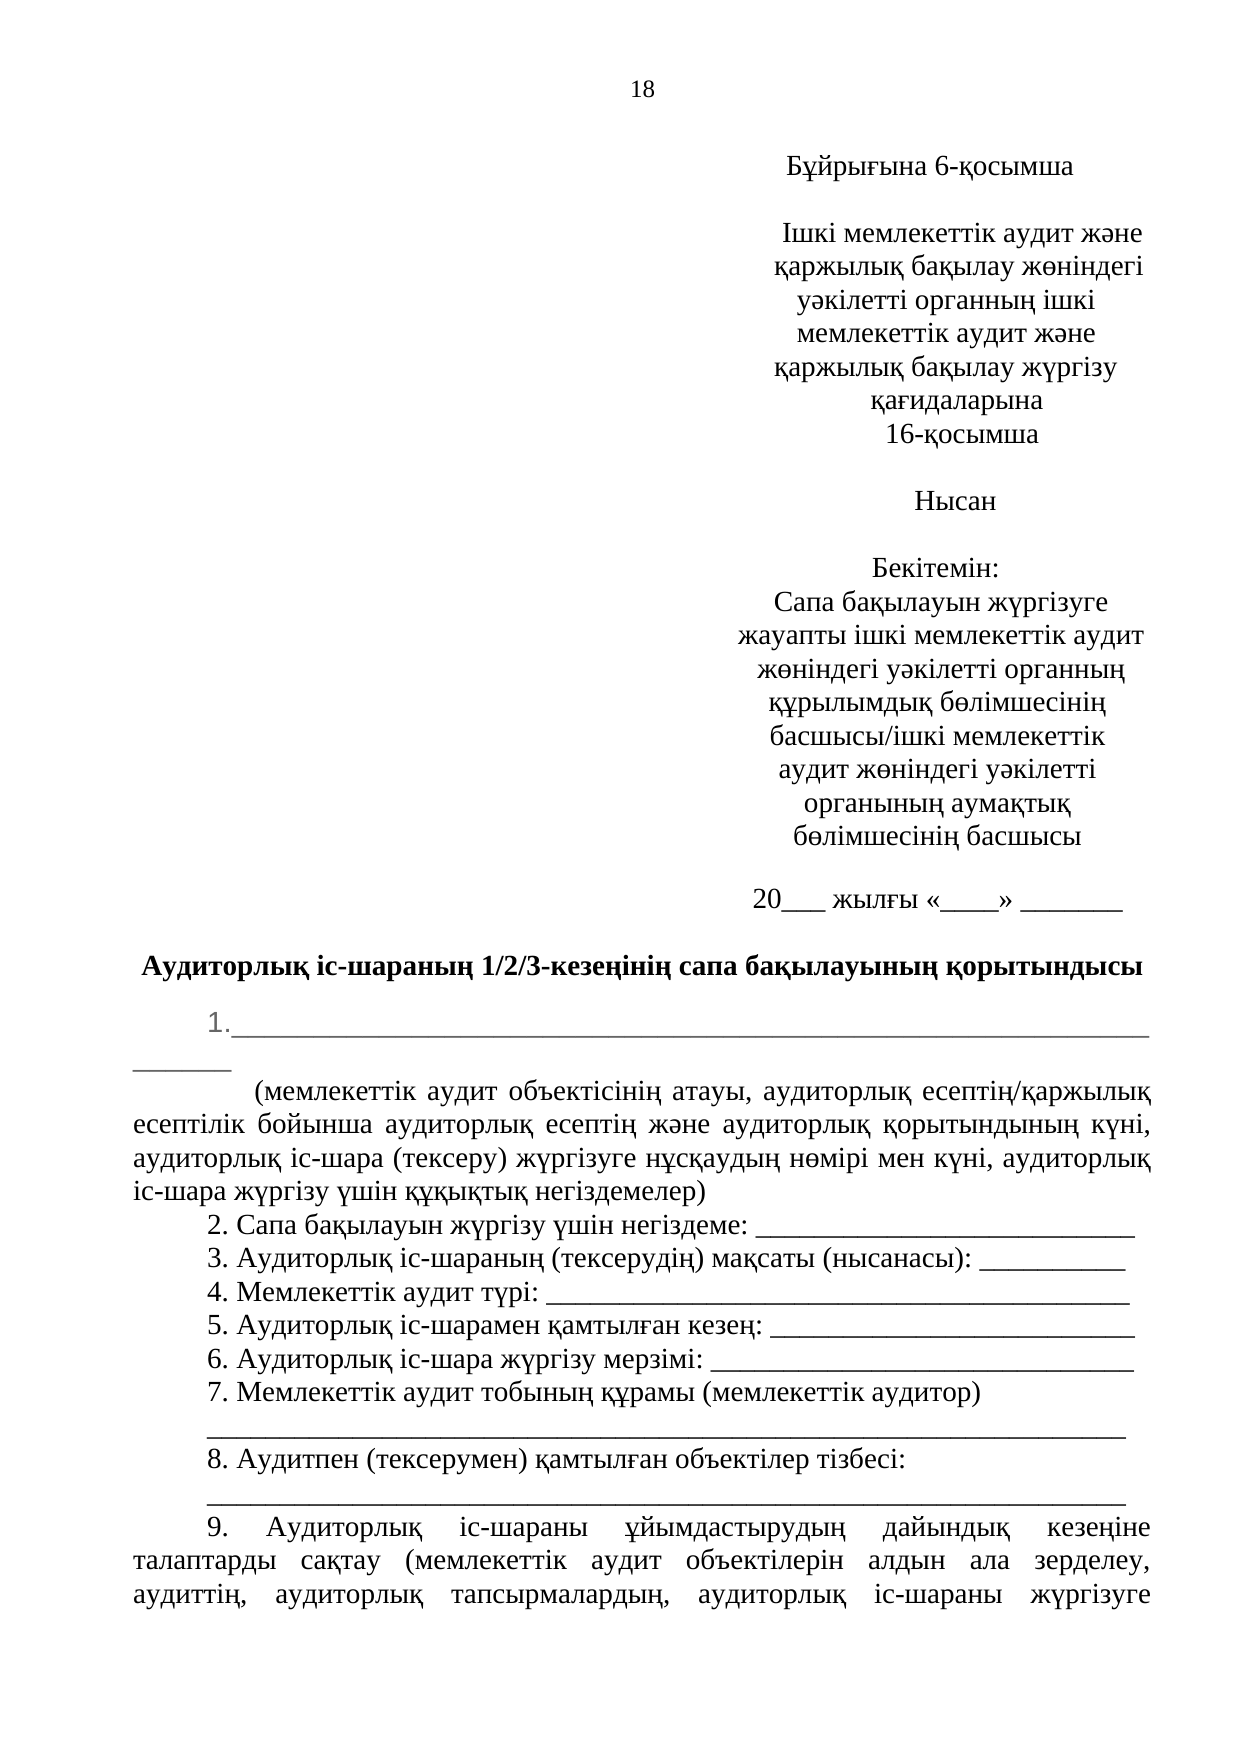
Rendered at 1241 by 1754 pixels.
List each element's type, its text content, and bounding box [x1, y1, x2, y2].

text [133, 1509, 1152, 1609]
text 20___ жылғы «____» _______ [133, 881, 1152, 914]
text уәкілетті органның ішкі [133, 282, 1152, 315]
text қаржылық бақылау жүргізу [133, 349, 1152, 382]
text Аудиторлық іс-шараның 1/2/3-кезеңінің сапа бақылауының қорытындысы [133, 948, 1152, 981]
text 3. Аудиторлық іс-шараның (тексерудің) мақсаты (нысанасы): __________ [133, 1240, 1152, 1274]
text құрылымдық бөлімшесінің басшысы/ішкі мемлекеттік аудит жөніндегі уәкілетті органының аумақтық бөлімшесінің басшысы [133, 684, 1152, 852]
text _______________________________________________________________ [133, 1408, 1152, 1442]
text 1.______________________________________________________________ [133, 1006, 1152, 1073]
text 2. Сапа бақылауын жүргізу үшін негіздеме: __________________________ [133, 1207, 1152, 1240]
text Бекітемін: Сапа бақылауын жүргізуге жауапты ішкі мемлекеттік аудит жөніндегі уәкілетті органның [354, 550, 1152, 684]
text қаржылық бақылау жөніндегі [133, 248, 1152, 282]
text Ішкі мемлекеттік аудит және [133, 215, 1152, 248]
text қағидаларына [133, 382, 1152, 416]
table_header Бұйрығына 6-қосымша [753, 148, 1106, 215]
text 5. Аудиторлық іс-шарамен қамтылған кезең: _________________________ [133, 1307, 1152, 1341]
text 6. Аудиторлық іс-шара жүргізу мерзімі: _____________________________ [133, 1341, 1152, 1374]
text 7. Мемлекеттік аудит тобының құрамы (мемлекеттік аудитор) [133, 1374, 1152, 1408]
text 4. Мемлекеттік аудит түрі: ________________________________________ [133, 1274, 1152, 1307]
text 8. Аудитпен (тексерумен) қамтылған объектілер тізбесі: [133, 1442, 1152, 1475]
text Нысан [870, 483, 1152, 517]
text 16-қосымша [133, 416, 1152, 449]
text мемлекеттік аудит және [133, 315, 1152, 349]
text (мемлекеттік аудит объектісінің атауы, аудиторлық есептің/қаржылық есептілік бойынша аудиторлық есептің және аудиторлық қорытындының күні, аудиторлық іс-шара (тексеру) жүргізуге нұсқаудың нөмірі мен күні, аудиторлық іс-шара жүргізу үшін құқықтық негіздемелер) [133, 1073, 1152, 1207]
text _______________________________________________________________ [133, 1475, 1152, 1509]
